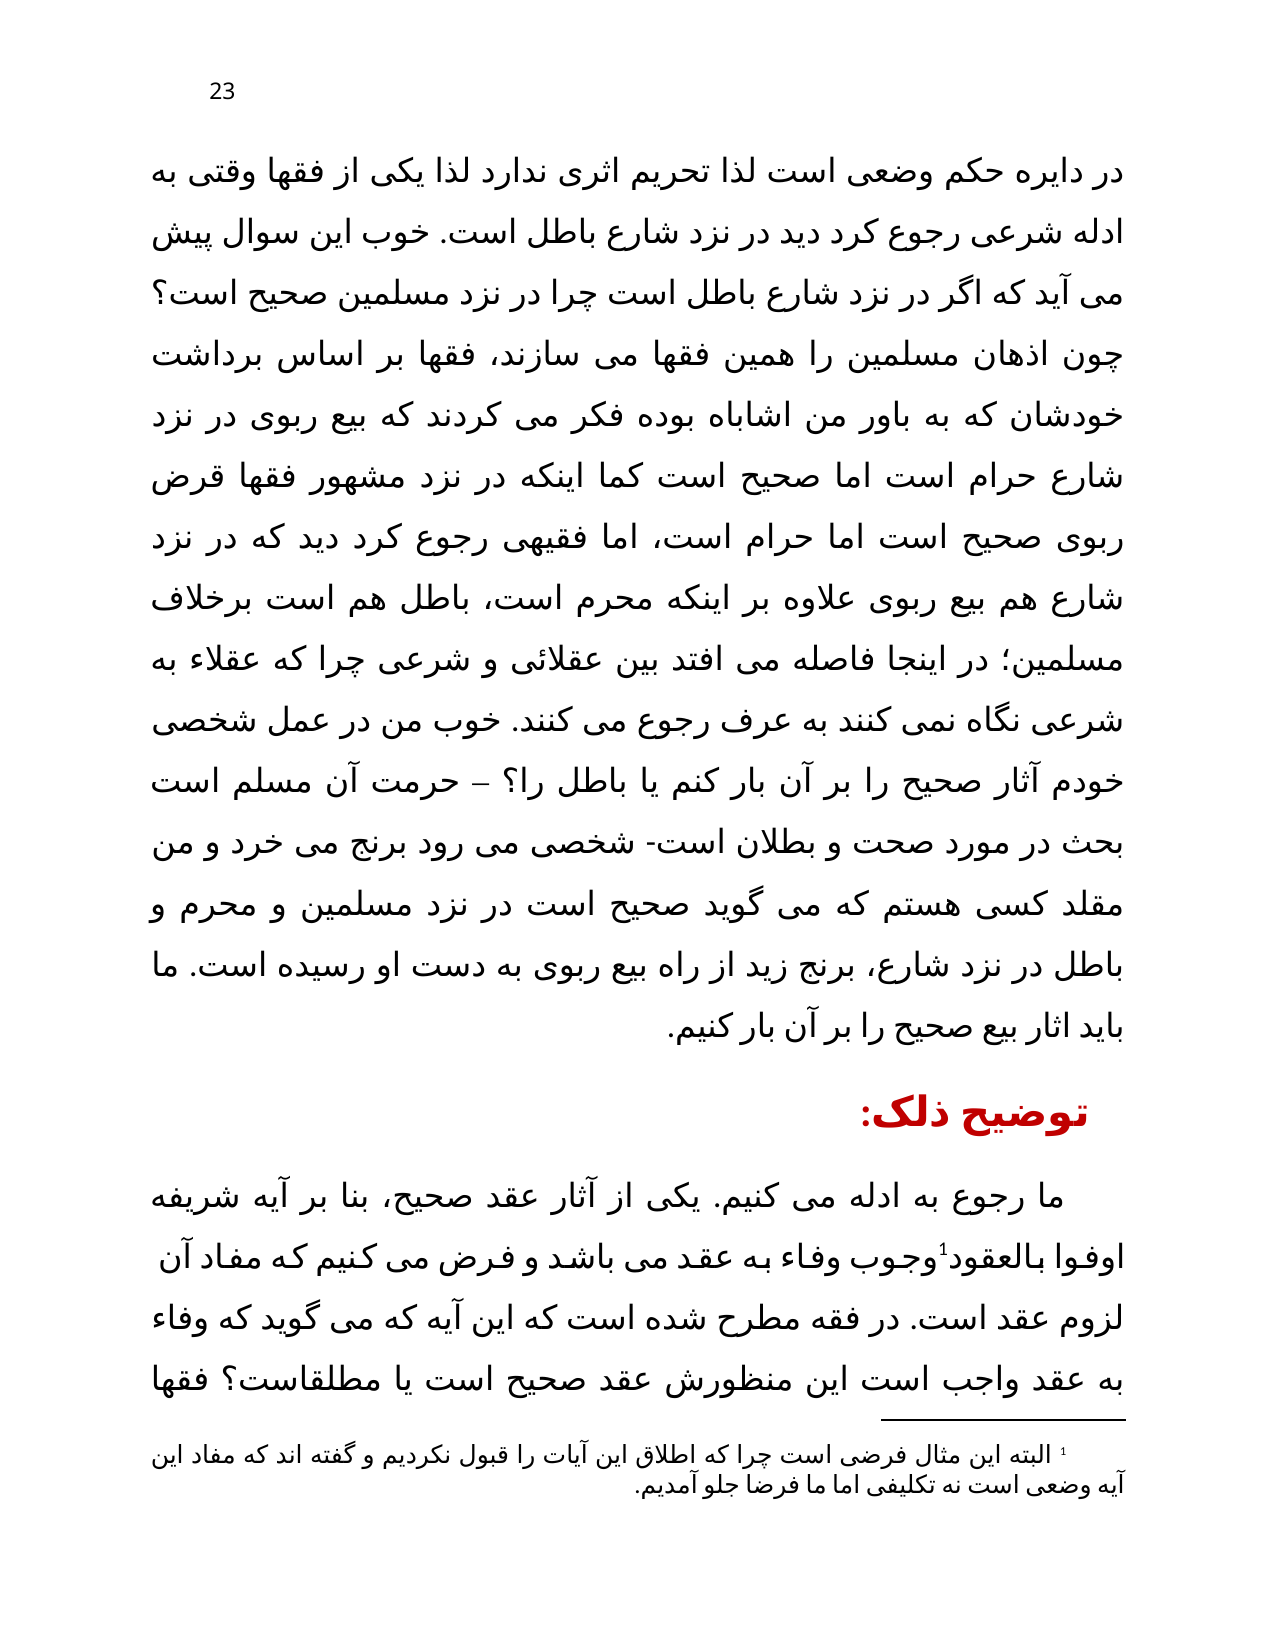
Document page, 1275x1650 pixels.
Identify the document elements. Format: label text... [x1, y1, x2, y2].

subtitle توضیح ذلک: [150, 1086, 1125, 1137]
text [150, 150, 1125, 1045]
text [150, 1175, 1125, 1399]
